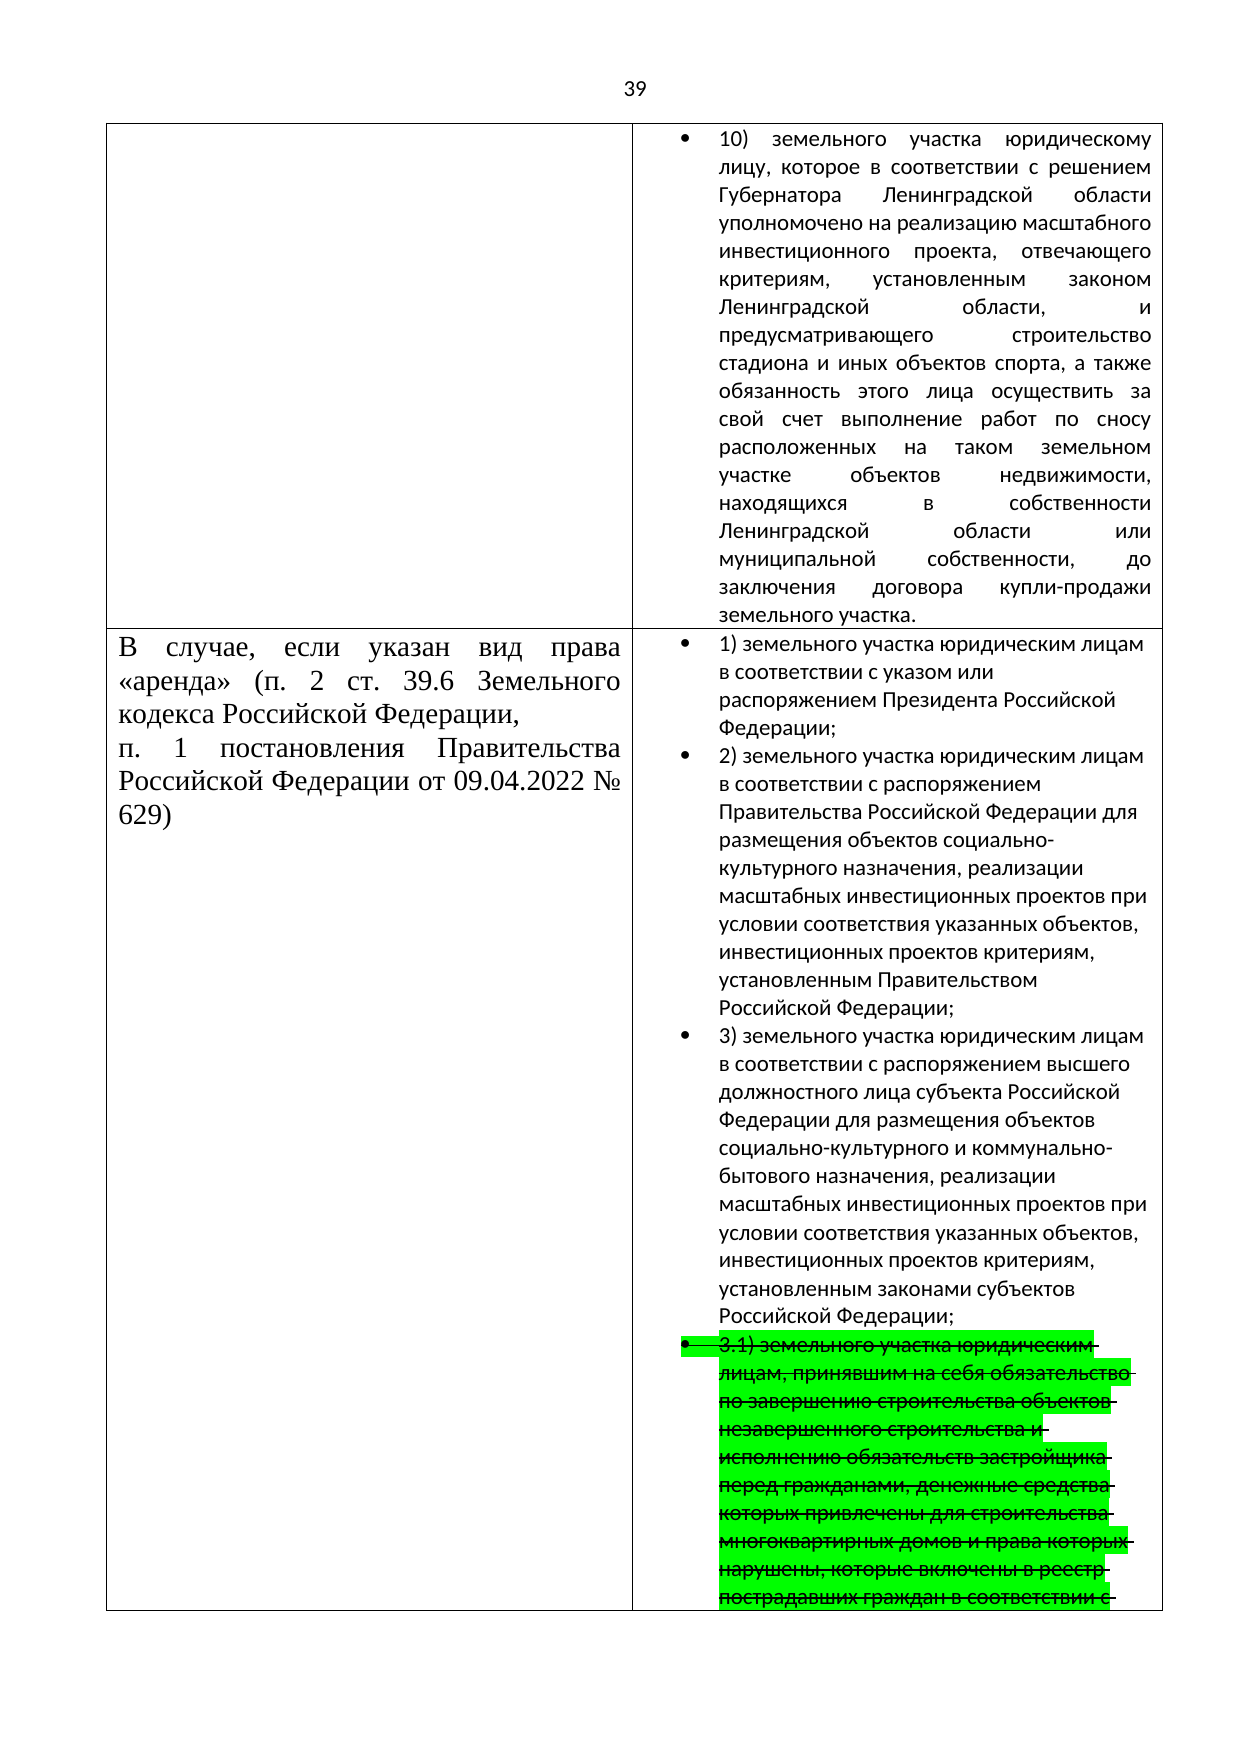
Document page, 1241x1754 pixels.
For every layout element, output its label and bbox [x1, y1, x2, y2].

table_cell [107, 629, 632, 1610]
table_header [107, 124, 632, 628]
table_header [633, 124, 1162, 628]
table_cell [633, 629, 1162, 1610]
